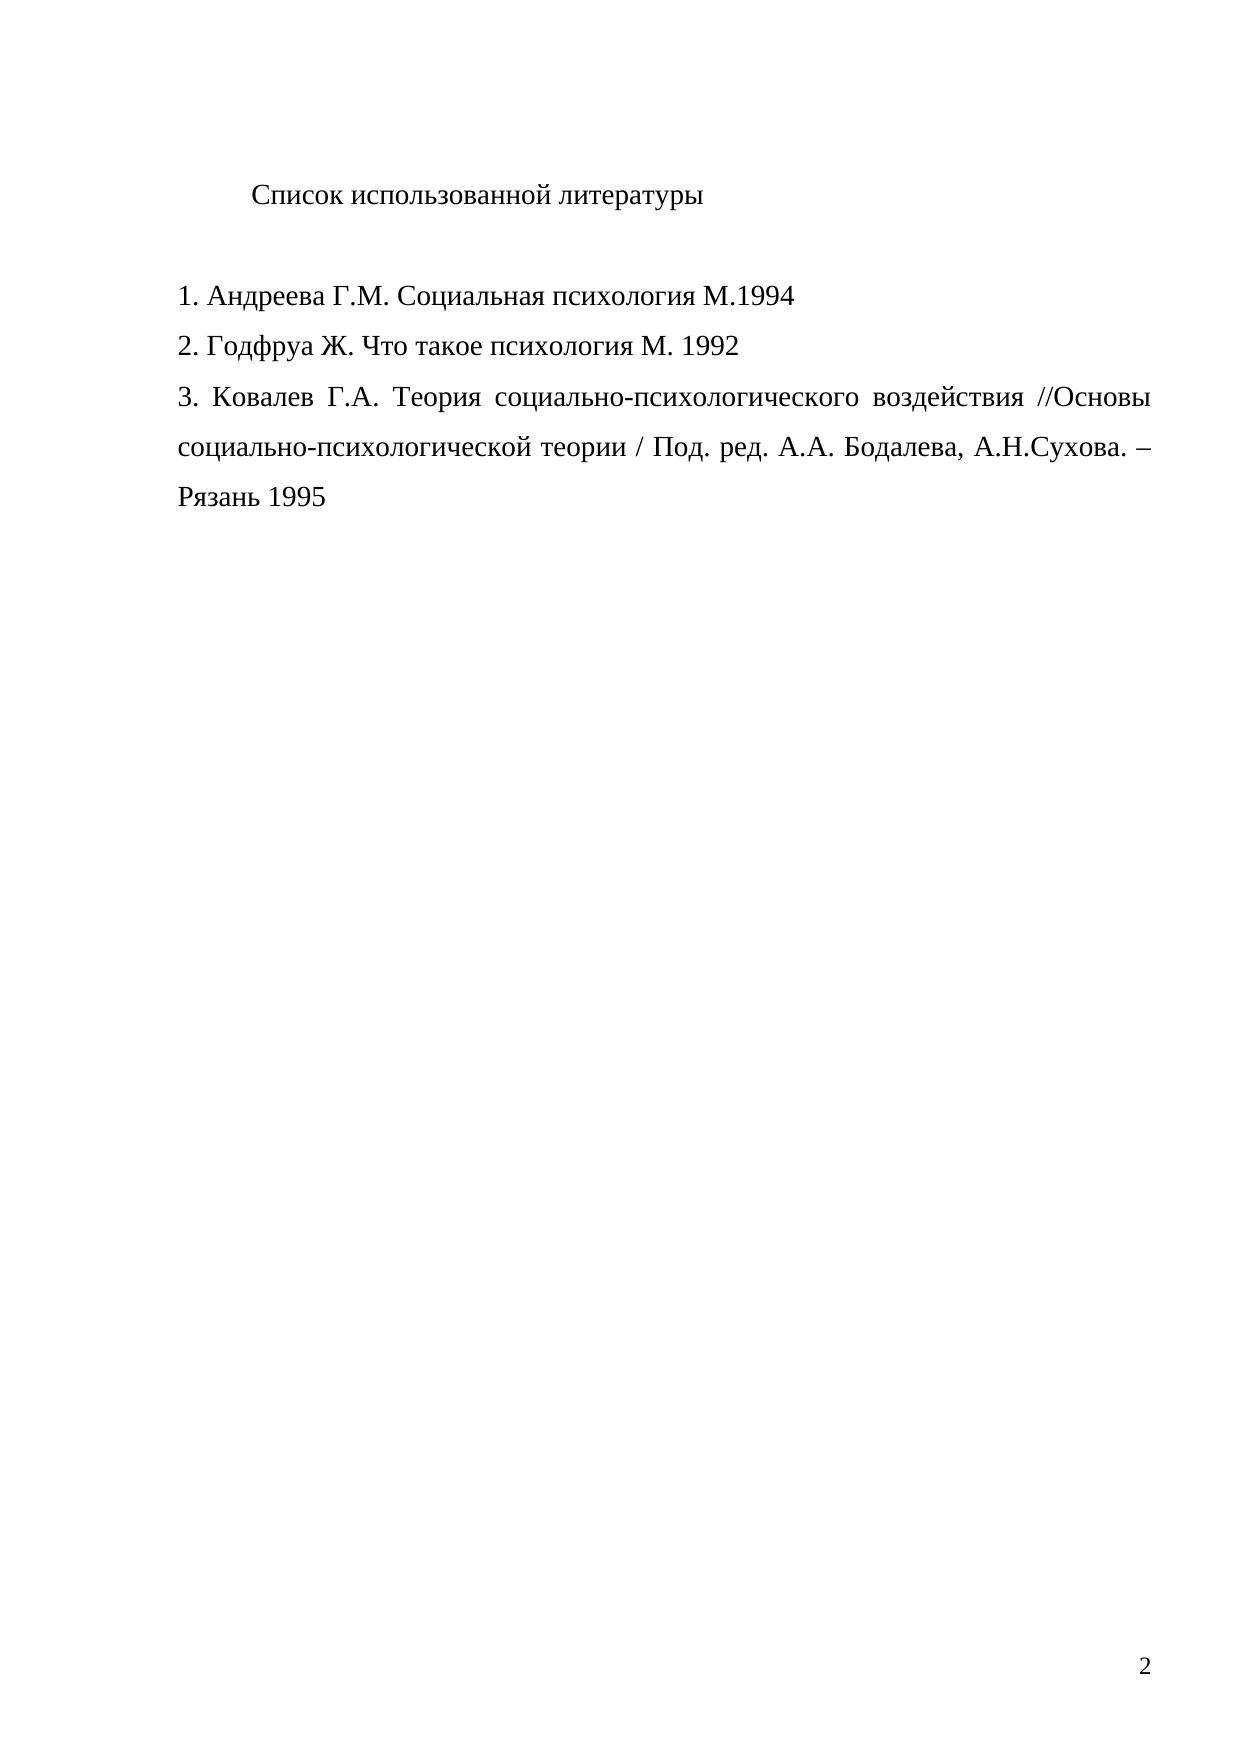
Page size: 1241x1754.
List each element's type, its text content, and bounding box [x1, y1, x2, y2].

text 1. Андреева Г.М. Социальная психология М.1994 [177, 278, 1152, 312]
text Список использованной литературы [177, 177, 1152, 211]
text 3. Ковалев Г.А. Теория социально-психологического воздействия //Основы социально-психологической теории / Под. ред. А.А. Бодалева, А.Н.Сухова. – Рязань 1995 [177, 379, 1152, 513]
text 2. Годфруа Ж. Что такое психология М. 1992 [177, 328, 1152, 362]
